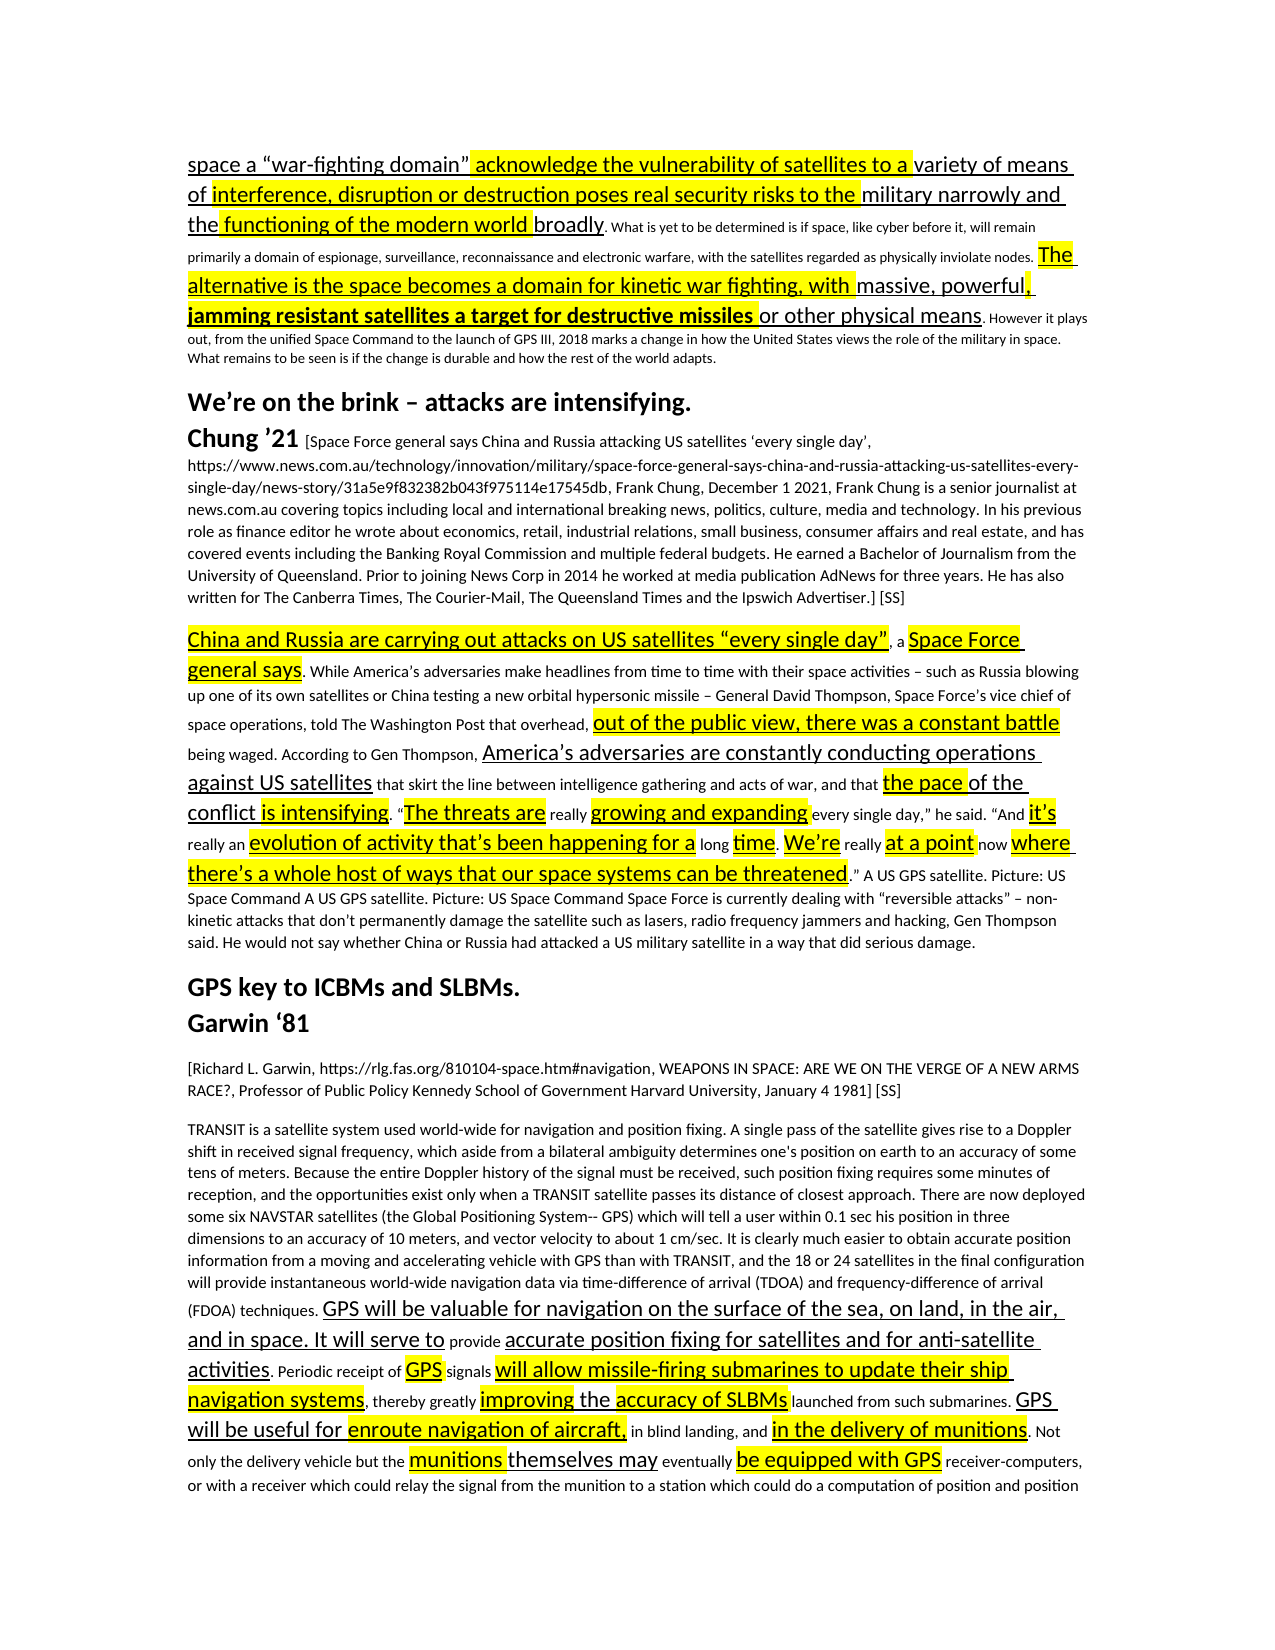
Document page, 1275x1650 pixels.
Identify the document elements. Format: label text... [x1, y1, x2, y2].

subtitle We’re on the brink – attacks are intensifying. [187, 385, 1087, 418]
text Chung ’21 [Space Force general says China and Russia attacking US satellites ‘every single day’, https://www.news.com.au/technology/innovation/military/space-force-general-says-china-and-russia-attacking-us-satellites-every-single-day/news-story/31a5e9f832382b043f975114e17545db, Frank Chung, December 1 2021, Frank Chung is a senior journalist at news.com.au covering topics including local and international breaking news, politics, culture, media and technology. In his previous role as finance editor he wrote about economics, retail, industrial relations, small business, consumer affairs and real estate, and has covered events including the Banking Royal Commission and multiple federal budgets. He earned a Bachelor of Journalism from the University of Queensland. Prior to joining News Corp in 2014 he worked at media publication AdNews for three years. He has also written for The Canberra Times, The Courier-Mail, The Queensland Times and the Ipswich Advertiser.] [SS] [187, 421, 1087, 607]
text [187, 150, 1087, 367]
text Garwin ‘81 [187, 1006, 1087, 1039]
text [Richard L. Garwin, https://rlg.fas.org/810104-space.htm#navigation, WEAPONS IN SPACE: ARE WE ON THE VERGE OF A NEW ARMS RACE?, Professor of Public Policy Kennedy School of Government Harvard University, January 4 1981] [SS] [187, 1058, 1087, 1101]
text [187, 1119, 1087, 1496]
subtitle GPS key to ICBMs and SLBMs. [187, 971, 1087, 1004]
text China and Russia are carrying out attacks on US satellites “every single day”, a Space Force general says. While America’s adversaries make headlines from time to time with their space activities – such as Russia blowing up one of its own satellites or China testing a new orbital hypersonic missile – General David Thompson, Space Force’s vice chief of space operations, told The Washington Post that overhead, out of the public view, there was a constant battle being waged. According to Gen Thompson, America’s adversaries are constantly conducting operations against US satellites that skirt the line between intelligence gathering and acts of war, and that the pace of the conflict is intensifying. “The threats are really growing and expanding every single day,” he said. “And it’s really an evolution of activity that’s been happening for a long time. We’re really at a point now where there’s a whole host of ways that our space systems can be threatened.” A US GPS satellite. Picture: US Space Command A US GPS satellite. Picture: US Space Command Space Force is currently dealing with “reversible attacks” – non-kinetic attacks that don’t permanently damage the satellite such as lasers, radio frequency jammers and hacking, Gen Thompson said. He would not say whether China or Russia had attacked a US military satellite in a way that did serious damage. [187, 625, 1087, 952]
